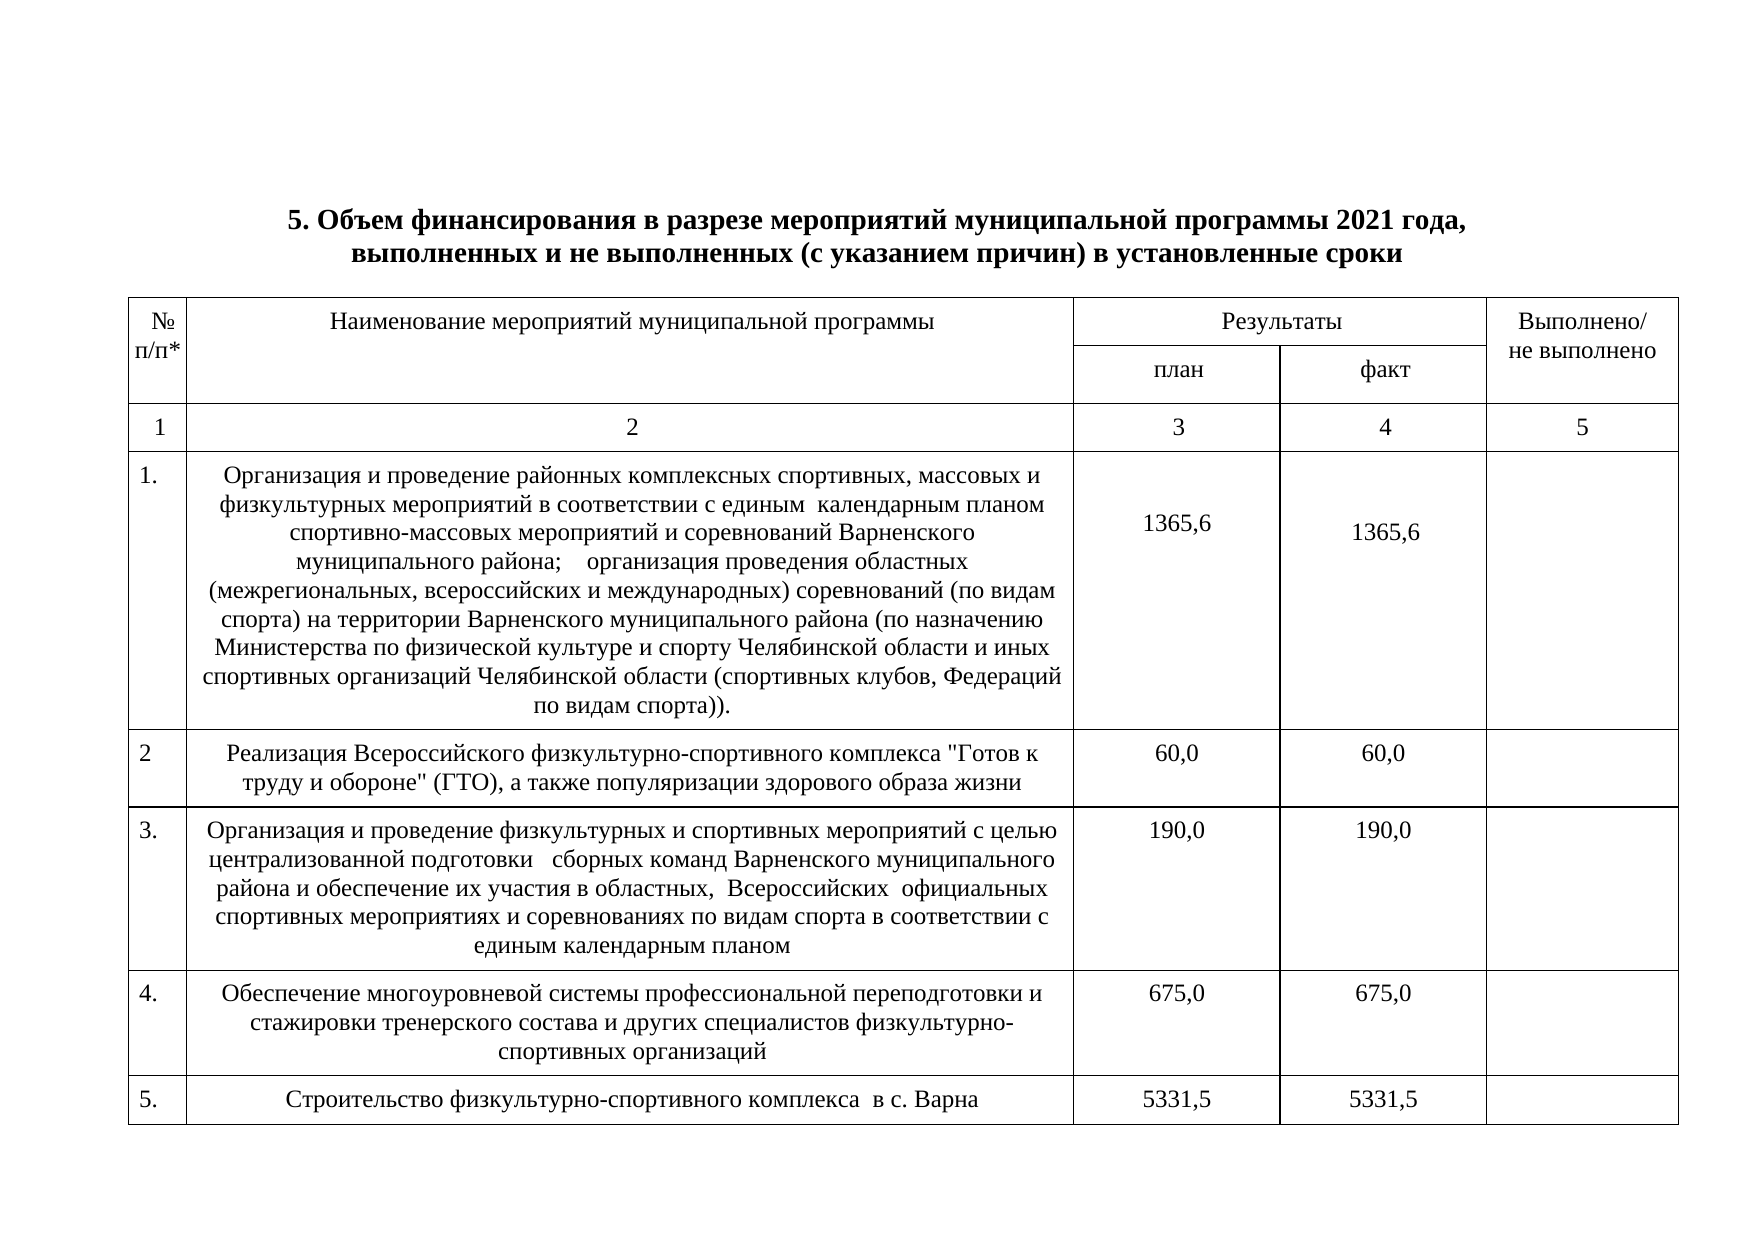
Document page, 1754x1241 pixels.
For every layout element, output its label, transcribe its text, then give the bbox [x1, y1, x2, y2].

table_cell [1074, 452, 1279, 499]
text 5. Объем финансирования в разрезе мероприятий муниципальной программы 2021 года, [118, 202, 1636, 236]
table_cell 5331,5 [1074, 1076, 1279, 1123]
table_cell план [1074, 346, 1279, 403]
table_header № п/п* [129, 298, 186, 403]
table_cell Организация и проведение физкультурных и спортивных мероприятий с целью централизованной подготовки сборных команд Варненского муниципального района и обеспечение их участия в областных, Всероссийских официальных спортивных мероприятиях и соревнованиях по видам спорта в соответствии с единым календарным планом [187, 808, 1073, 969]
table_cell [1487, 808, 1678, 969]
table_cell 1365,6 [1281, 452, 1486, 729]
table_header Выполнено/ не выполнено [1487, 298, 1678, 403]
table_cell 1 [129, 404, 186, 451]
table_cell 60,0 [1281, 730, 1486, 806]
table_cell Строительство физкультурно-спортивного комплекса в с. Варна [187, 1076, 1073, 1123]
table_cell 1365,6 [1074, 499, 1279, 729]
table_cell [1487, 971, 1678, 1075]
table_header Наименование мероприятий муниципальной программы [187, 298, 1073, 403]
table_cell Реализация Всероссийского физкультурно-спортивного комплекса "Готов к труду и обороне" (ГТО), а также популяризации здорового образа жизни [187, 730, 1073, 806]
table_cell 190,0 [1281, 808, 1486, 969]
table_cell Обеспечение многоуровневой системы профессиональной переподготовки и стажировки тренерского состава и других специалистов физкультурно-спортивных организаций [187, 971, 1073, 1075]
table_cell 5 [1487, 404, 1678, 451]
table_cell [1487, 1076, 1678, 1123]
table_cell 4 [1281, 404, 1486, 451]
table_cell [1487, 730, 1678, 806]
table_cell 3. [129, 808, 186, 969]
table_header Результаты [1074, 298, 1486, 345]
table_cell Организация и проведение районных комплексных спортивных, массовых и физкультурных мероприятий в соответствии с единым календарным планом спортивно-массовых мероприятий и соревнований Варненского муниципального района; организация проведения областных (межрегиональных, всероссийских и международных) соревнований (по видам спорта) на территории Варненского муниципального района (по назначению Министерства по физической культуре и спорту Челябинской области и иных спортивных организаций Челябинской области (спортивных клубов, Федераций по видам спорта)). [187, 452, 1073, 729]
text выполненных и не выполненных (с указанием причин) в установленные сроки [118, 236, 1636, 269]
table_cell 1. [129, 452, 186, 729]
table_cell 675,0 [1281, 971, 1486, 1075]
table_cell 3 [1074, 404, 1279, 451]
table_cell 4. [129, 971, 186, 1075]
table_cell 2 [187, 404, 1073, 451]
table_cell [1487, 452, 1678, 729]
table_cell 675,0 [1074, 971, 1279, 1075]
table_cell 190,0 [1074, 808, 1279, 969]
table_cell факт [1281, 346, 1486, 403]
table_cell 5331,5 [1281, 1076, 1486, 1123]
table_cell 60,0 [1074, 730, 1279, 806]
table_cell 2 [129, 730, 186, 806]
table_cell 5. [129, 1076, 186, 1123]
